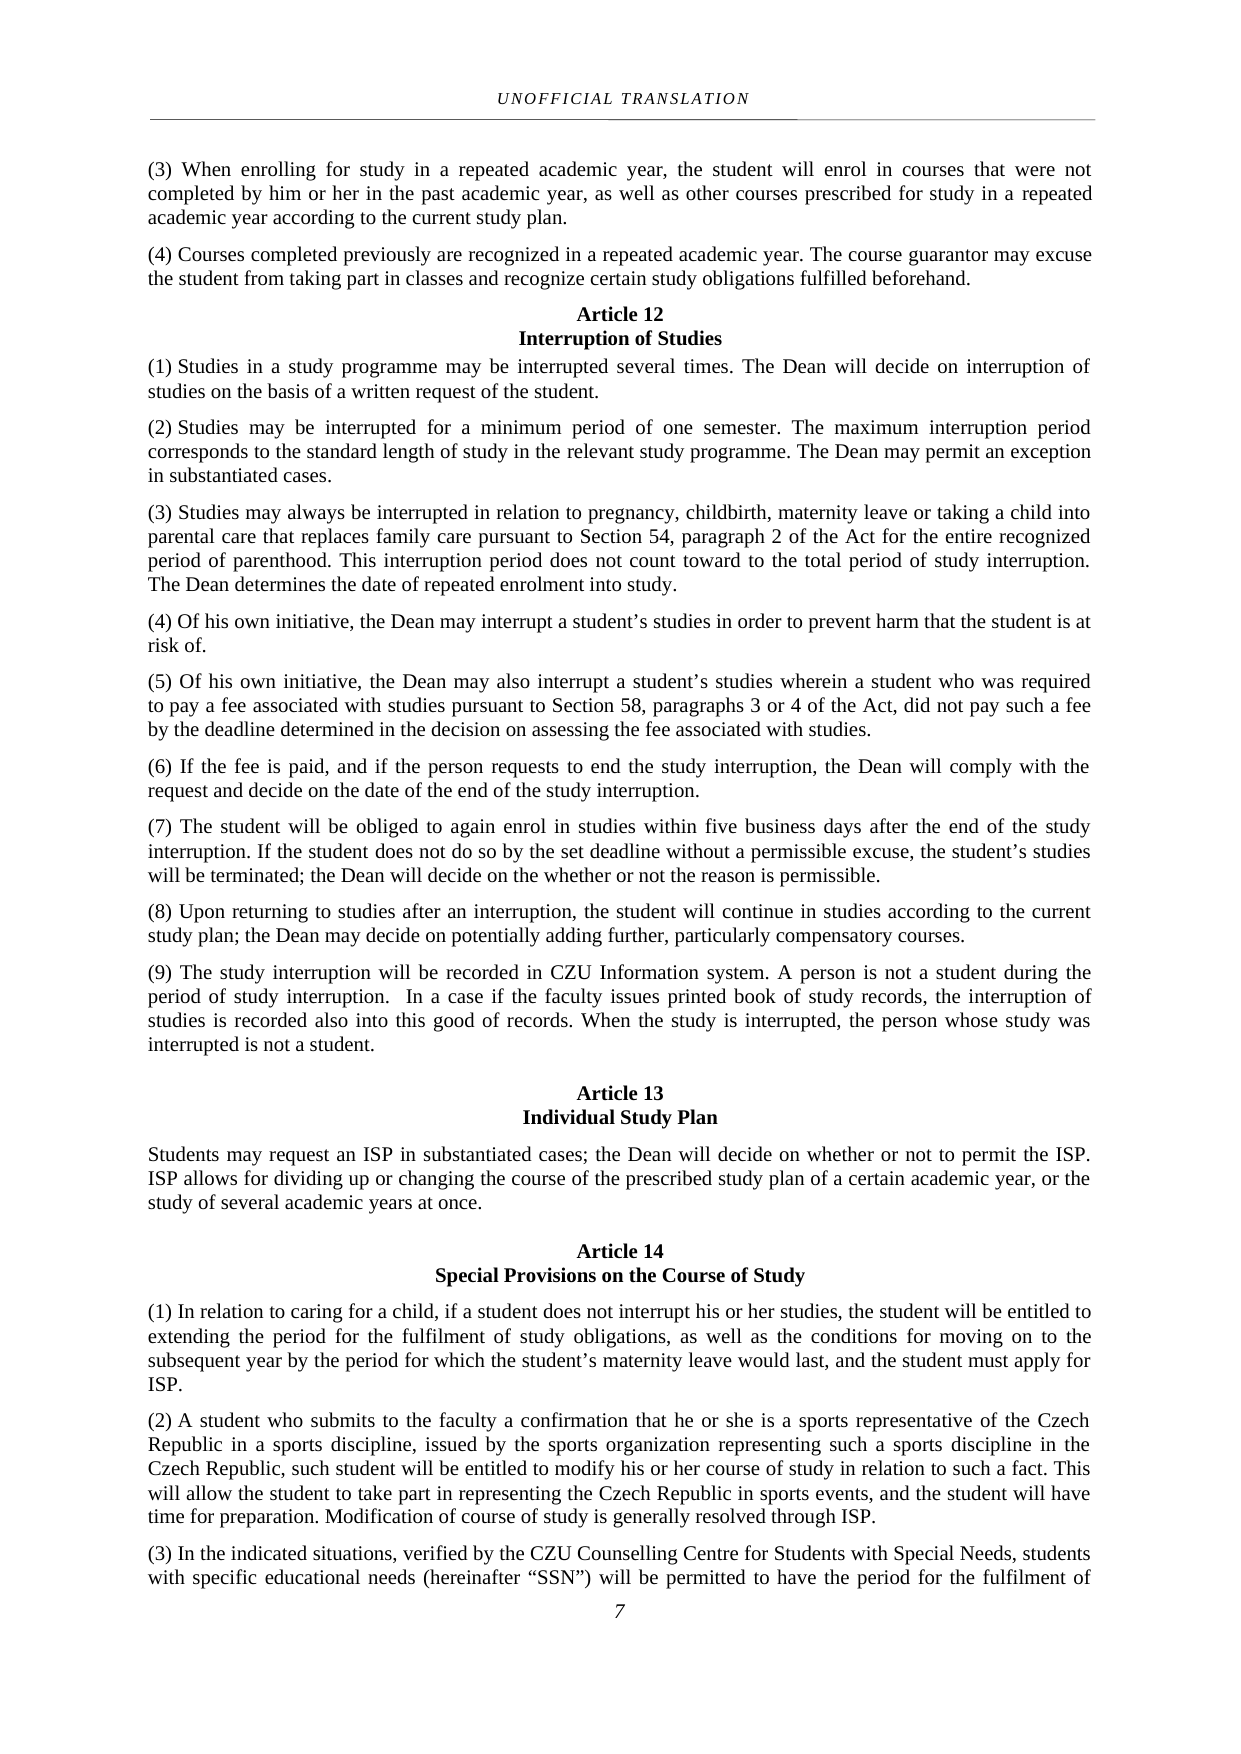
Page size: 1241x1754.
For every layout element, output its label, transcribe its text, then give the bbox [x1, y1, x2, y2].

text Individual Study Plan [148, 1105, 1092, 1129]
text Students may request an ISP in substantiated cases; the Dean will decide on whether or not to permit the ISP. ISP allows for dividing up or changing the course of the prescribed study plan of a certain academic year, or the study of several academic years at once. [148, 1142, 1092, 1214]
text (3) When enrolling for study in a repeated academic year, the student will enrol in courses that were not completed by him or her in the past academic year, as well as other courses prescribed for study in a repeated academic year according to the current study plan. [148, 157, 1092, 229]
text (7) The student will be obliged to again enrol in studies within five business days after the end of the study interruption. If the student does not do so by the set deadline without a permissible excuse, the student’s studies will be terminated; the Dean will decide on the whether or not the reason is permissible. [148, 814, 1092, 887]
text Article 12 [148, 302, 1092, 326]
list Studies in a study programme may be interrupted several times. The Dean will decide on interruption of studies on the basis of a written request of the student. [148, 354, 1092, 403]
text (8) Upon returning to studies after an interruption, the student will continue in studies according to the current study plan; the Dean may decide on potentially adding further, particularly compensatory courses. [148, 899, 1092, 947]
text Article 14 [148, 1239, 1092, 1263]
text Article 13 [148, 1081, 1092, 1105]
list Studies may be interrupted for a minimum period of one semester. The maximum interruption period corresponds to the standard length of study in the relevant study programme. The Dean may permit an exception in substantiated cases. [148, 415, 1092, 487]
text Special Provisions on the Course of Study [148, 1263, 1092, 1287]
text (4) Courses completed previously are recognized in a repeated academic year. The course guarantor may excuse the student from taking part in classes and recognize certain study obligations fulfilled beforehand. [148, 242, 1092, 290]
text (6) If the fee is paid, and if the person requests to end the study interruption, the Dean will comply with the request and decide on the date of the end of the study interruption. [148, 754, 1092, 802]
text Interruption of Studies [148, 326, 1092, 350]
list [148, 1541, 1092, 1589]
text (4) Of his own initiative, the Dean may interrupt a student’s studies in order to prevent harm that the student is at risk of. [148, 608, 1092, 657]
text (3) Studies may always be interrupted in relation to pregnancy, childbirth, maternity leave or taking a child into parental care that replaces family care pursuant to Section 54, paragraph 2 of the Act for the entire recognized period of parenthood. This interruption period does not count toward to the total period of study interruption. The Dean determines the date of repeated enrolment into study. [148, 500, 1092, 596]
list In relation to caring for a child, if a student does not interrupt his or her studies, the student will be entitled to extending the period for the fulfilment of study obligations, as well as the conditions for moving on to the subsequent year by the period for which the student’s maternity leave would last, and the student must apply for ISP. [148, 1299, 1092, 1396]
list A student who submits to the faculty a confirmation that he or she is a sports representative of the Czech Republic in a sports discipline, issued by the sports organization representing such a sports discipline in the Czech Republic, such student will be entitled to modify his or her course of study in relation to such a fact. This will allow the student to take part in representing the Czech Republic in sports events, and the student will have time for preparation. Modification of course of study is generally resolved through ISP. [148, 1408, 1092, 1528]
text (9) The study interruption will be recorded in CZU Information system. A person is not a student during the period of study interruption. In a case if the faculty issues printed book of study records, the interruption of studies is recorded also into this good of records. When the study is interrupted, the person whose study was interrupted is not a student. [148, 960, 1092, 1056]
text (5) Of his own initiative, the Dean may also interrupt a student’s studies wherein a student who was required to pay a fee associated with studies pursuant to Section 58, paragraphs 3 or 4 of the Act, did not pay such a fee by the deadline determined in the decision on assessing the fee associated with studies. [148, 669, 1092, 741]
